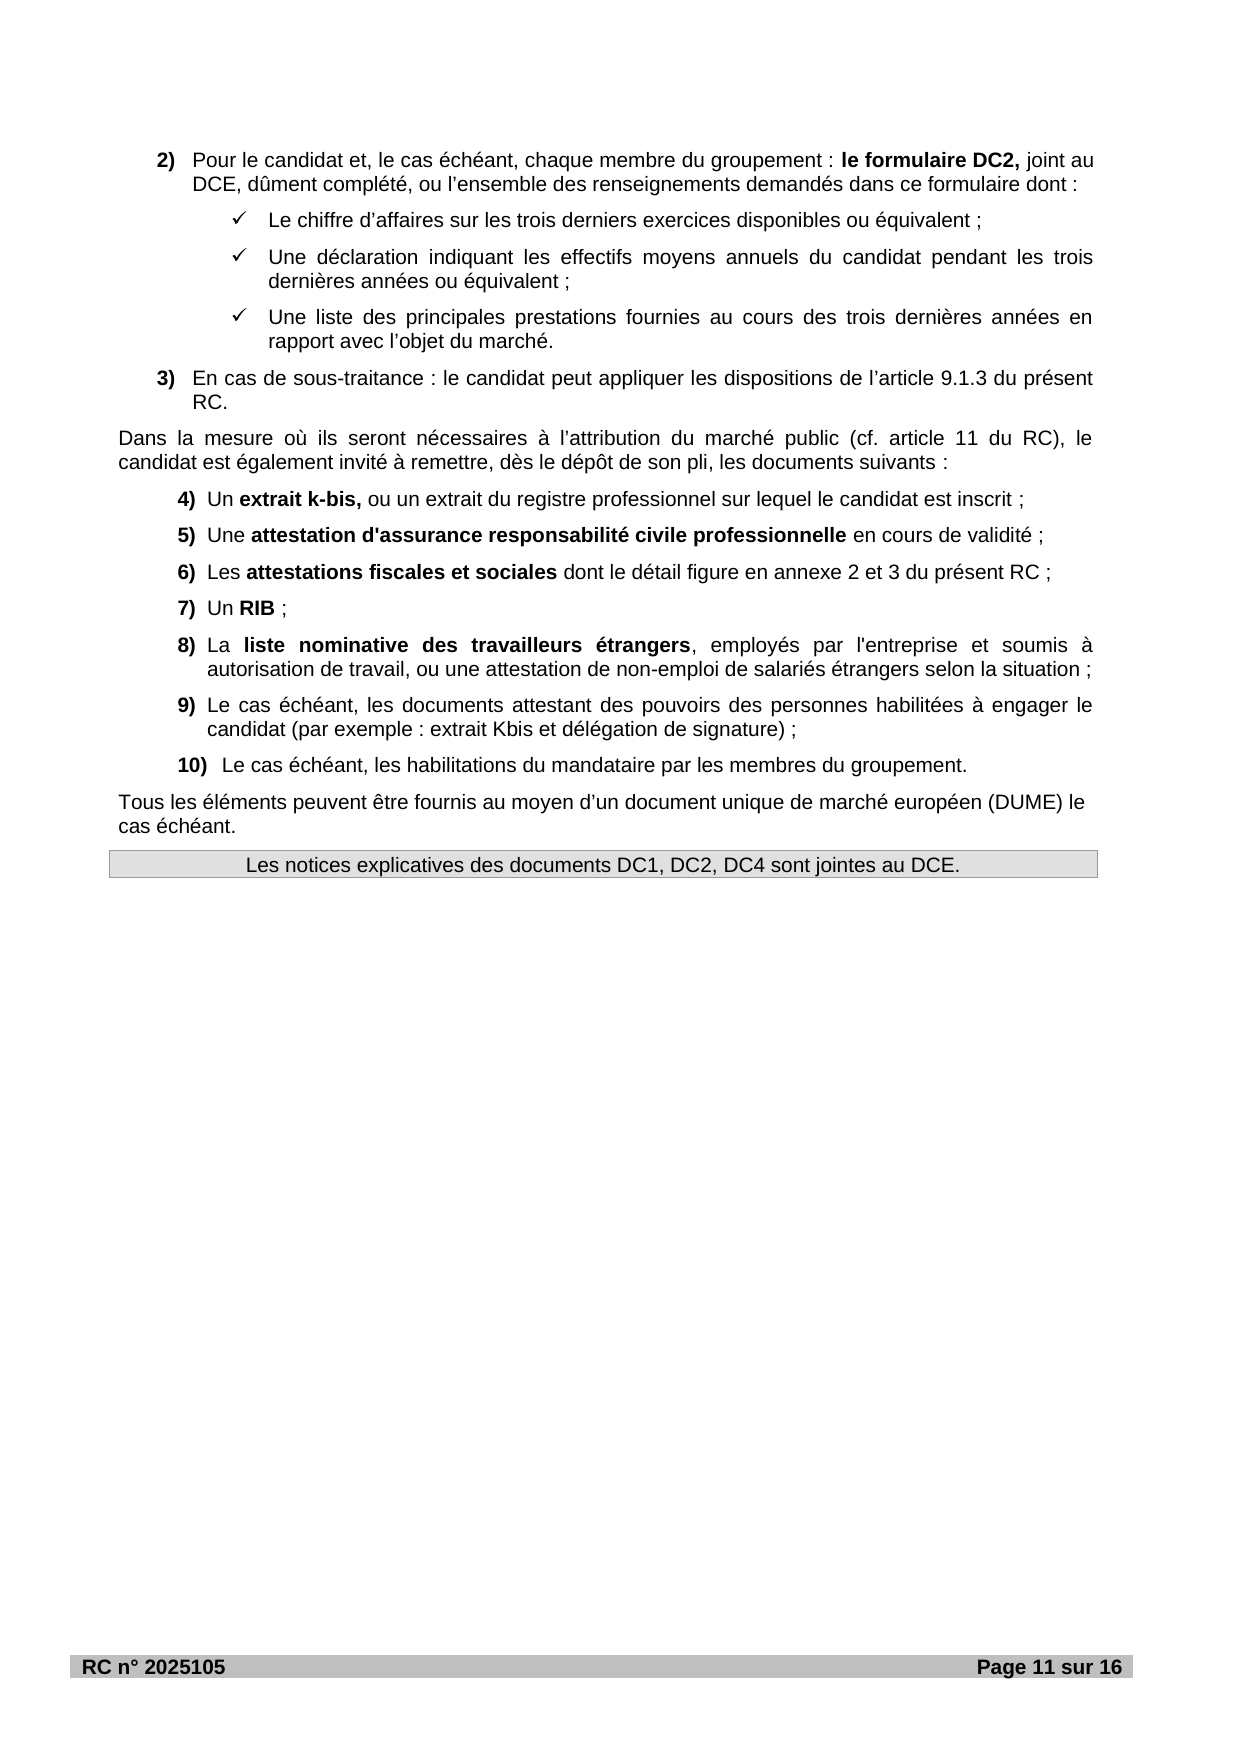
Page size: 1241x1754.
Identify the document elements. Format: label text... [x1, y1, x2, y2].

list Un RIB ; [177, 596, 1094, 620]
list La liste nominative des travailleurs étrangers, employés par l'entreprise et soumis à autorisation de travail, ou une attestation de non-emploi de salariés étrangers selon la situation ; [177, 632, 1094, 680]
list Les attestations fiscales et sociales dont le détail figure en annexe 2 et 3 du présent RC ; [177, 559, 1094, 583]
list Une liste des principales prestations fournies au cours des trois dernières années en rapport avec l’objet du marché. [231, 305, 1094, 353]
list Une déclaration indiquant les effectifs moyens annuels du candidat pendant les trois dernières années ou équivalent ; [231, 245, 1094, 293]
text Dans la mesure où ils seront nécessaires à l’attribution du marché public (cf. article 11 du RC), le candidat est également invité à remettre, dès le dépôt de son pli, les documents suivants : [118, 426, 1094, 474]
list Pour le candidat et, le cas échéant, chaque membre du groupement : le formulaire DC2, joint au DCE, dûment complété, ou l’ensemble des renseignements demandés dans ce formulaire dont : [157, 148, 1094, 196]
list Un extrait k-bis, ou un extrait du registre professionnel sur lequel le candidat est inscrit ; [177, 487, 1094, 511]
text Les notices explicatives des documents DC1, DC2, DC4 sont jointes au DCE. [110, 851, 1097, 877]
list Le chiffre d’affaires sur les trois derniers exercices disponibles ou équivalent ; [231, 208, 1094, 232]
list Une attestation d'assurance responsabilité civile professionnelle en cours de validité ; [177, 523, 1094, 547]
list Le cas échéant, les documents attestant des pouvoirs des personnes habilitées à engager le candidat (par exemple : extrait Kbis et délégation de signature) ; [177, 693, 1094, 741]
list En cas de sous-traitance : le candidat peut appliquer les dispositions de l’article 9.1.3 du présent RC. [157, 366, 1094, 414]
text Tous les éléments peuvent être fournis au moyen d’un document unique de marché européen (DUME) le cas échéant. [118, 790, 1094, 838]
list Le cas échéant, les habilitations du mandataire par les membres du groupement. [177, 753, 1094, 777]
